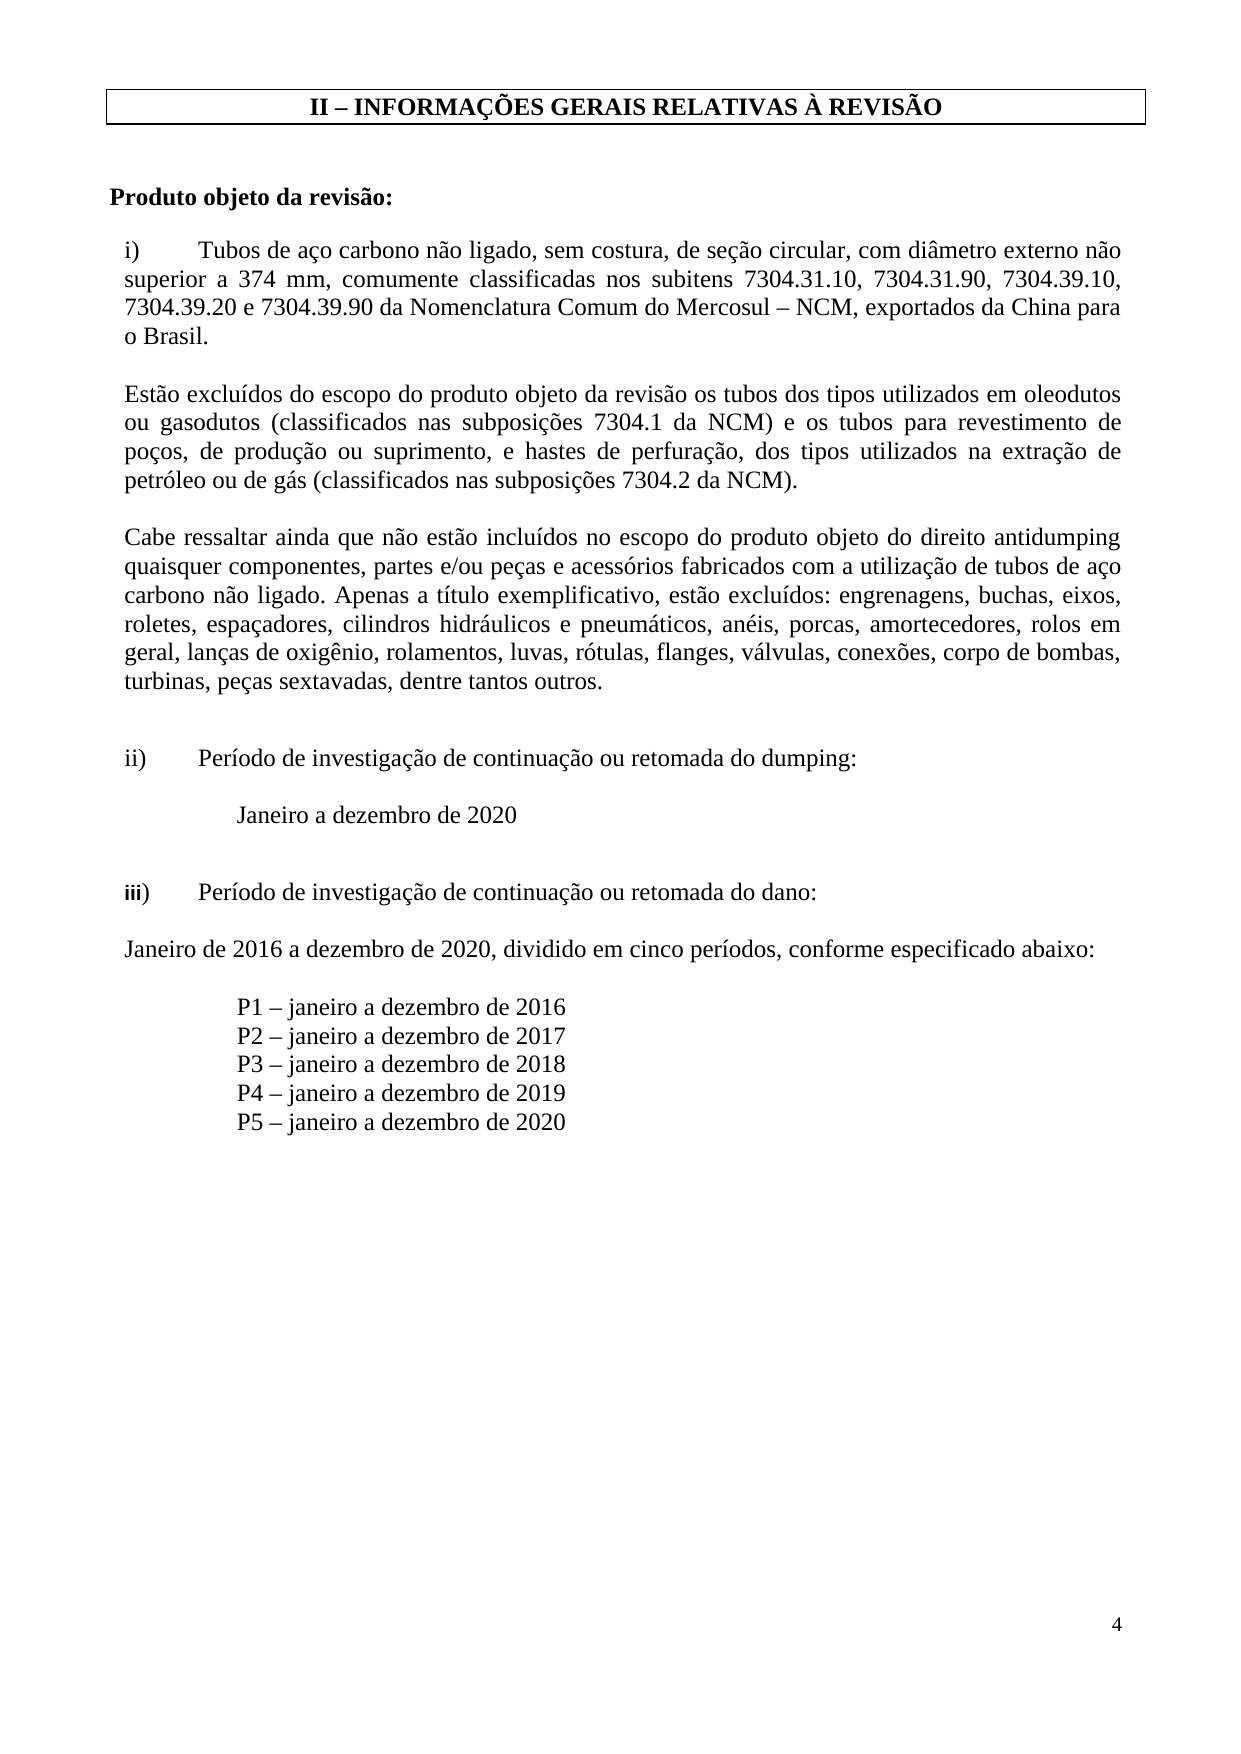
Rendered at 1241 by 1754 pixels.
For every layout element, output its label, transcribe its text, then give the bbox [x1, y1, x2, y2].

text i) Tubos de aço carbono não ligado, sem costura, de seção circular, com diâmetro externo não superior a 374 mm, comumente classificadas nos subitens 7304.31.10, 7304.31.90, 7304.39.10, 7304.39.20 e 7304.39.90 da Nomenclatura Comum do Mercosul – NCM, exportados da China para o Brasil. [124, 235, 1122, 350]
subtitle II – INFORMAÇÕES GERAIS RELATIVAS À REVISÃO [107, 90, 1145, 123]
text iii) Período de investigação de continuação ou retomada do dano: [124, 877, 1122, 906]
text Produto objeto da revisão: [109, 182, 1143, 211]
text P2 – janeiro a dezembro de 2017 [237, 1021, 1122, 1049]
text Estão excluídos do escopo do produto objeto da revisão os tubos dos tipos utilizados em oleodutos ou gasodutos (classificados nas subposições 7304.1 da NCM) e os tubos para revestimento de poços, de produção ou suprimento, e hastes de perfuração, dos tipos utilizados na extração de petróleo ou de gás (classificados nas subposições 7304.2 da NCM). [124, 379, 1122, 494]
text ii) Período de investigação de continuação ou retomada do dumping: [124, 743, 1122, 772]
text P3 – janeiro a dezembro de 2018 [237, 1049, 1122, 1078]
text P4 – janeiro a dezembro de 2019 [237, 1078, 1122, 1107]
text P1 – janeiro a dezembro de 2016 [237, 992, 1122, 1021]
text Janeiro a dezembro de 2020 [237, 800, 1122, 829]
text P5 – janeiro a dezembro de 2020 [237, 1107, 1122, 1136]
text Cabe ressaltar ainda que não estão incluídos no escopo do produto objeto do direito antidumping quaisquer componentes, partes e/ou peças e acessórios fabricados com a utilização de tubos de aço carbono não ligado. Apenas a título exemplificativo, estão excluídos: engrenagens, buchas, eixos, roletes, espaçadores, cilindros hidráulicos e pneumáticos, anéis, porcas, amortecedores, rolos em geral, lanças de oxigênio, rolamentos, luvas, rótulas, flanges, válvulas, conexões, corpo de bombas, turbinas, peças sextavadas, dentre tantos outros. [124, 522, 1122, 695]
text Janeiro de 2016 a dezembro de 2020, dividido em cinco períodos, conforme especificado abaixo: [124, 934, 1122, 963]
